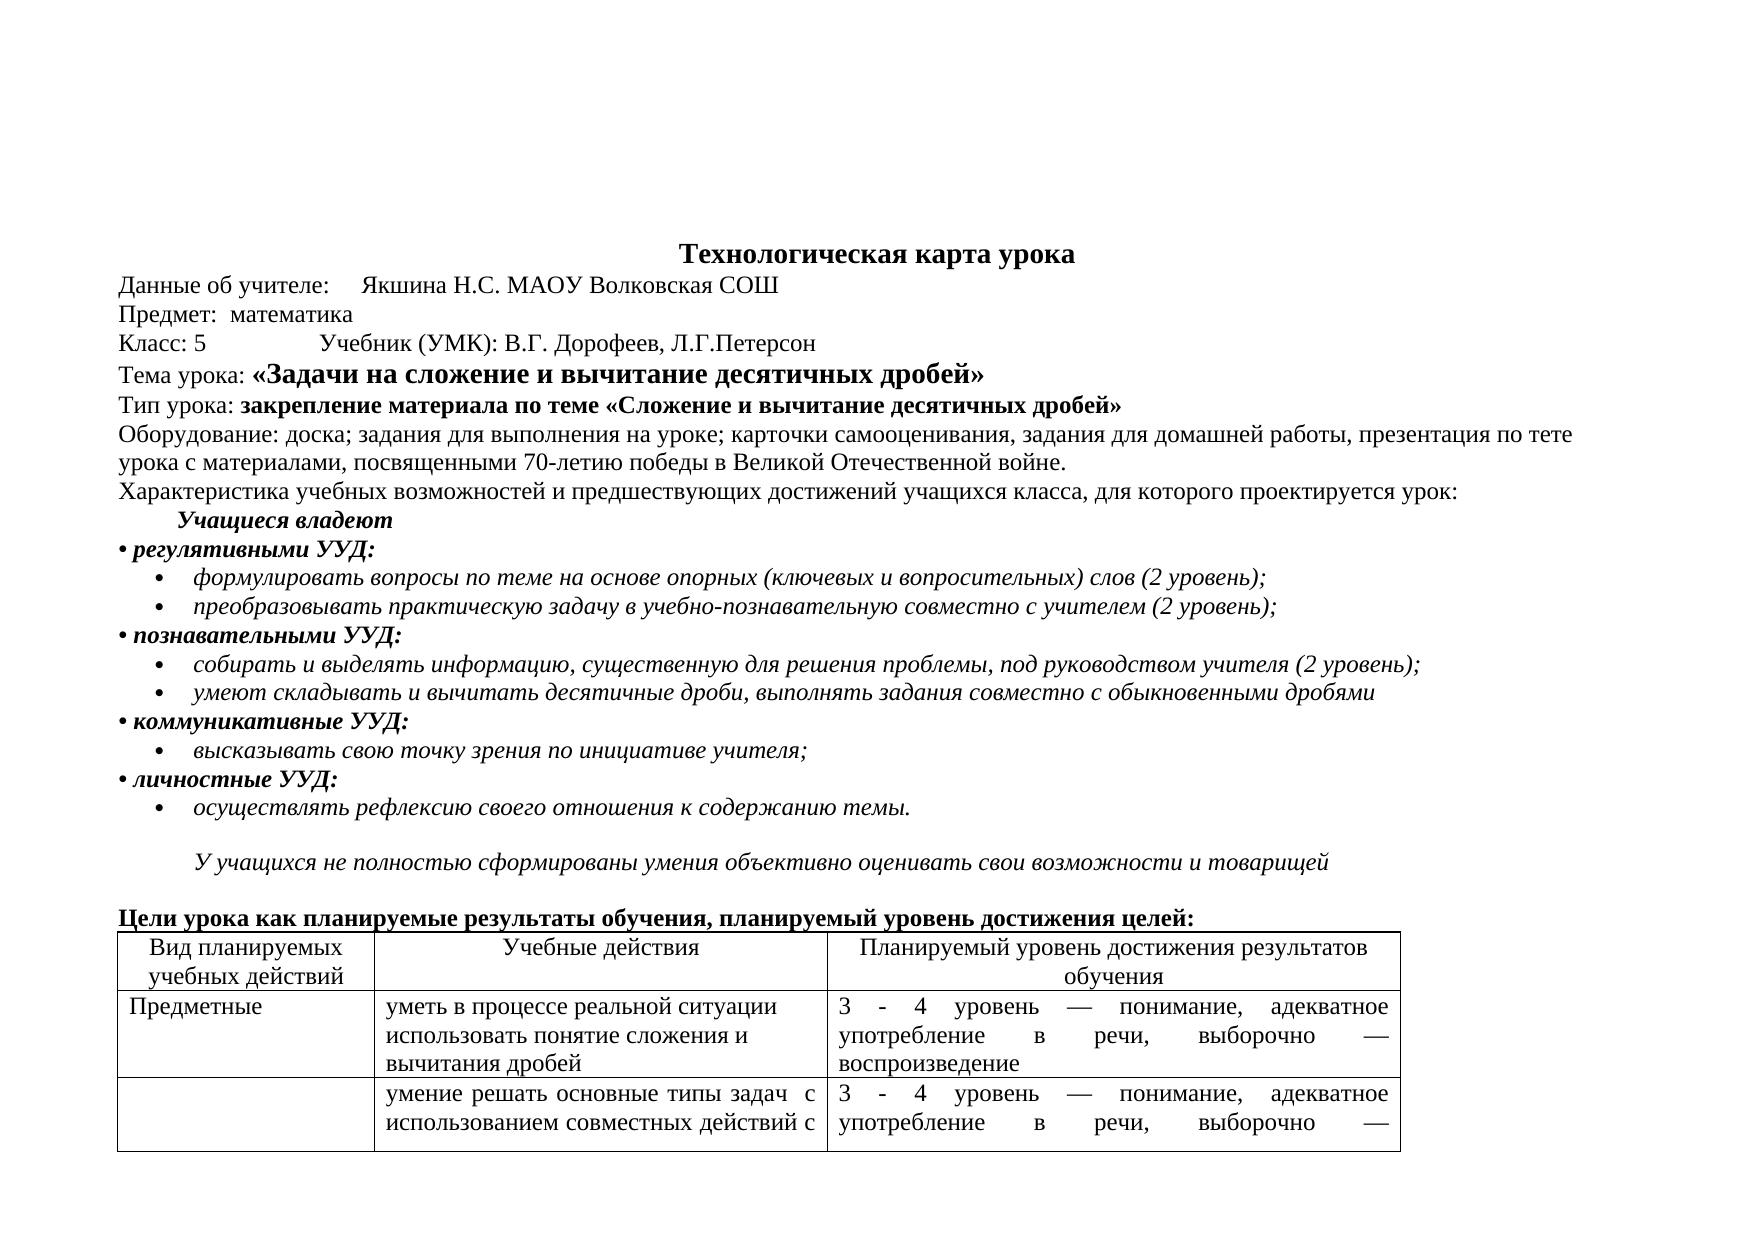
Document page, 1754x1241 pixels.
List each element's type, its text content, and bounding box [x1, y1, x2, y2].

list осуществлять рефлексию своего отношения к содержанию темы. [156, 792, 1636, 821]
table_cell 3 - 4 уровень — понимание, адекватное употребление в речи, выборочно — воспроизведение [828, 991, 1400, 1077]
text Класс: 5 Учебник (УМК): В.Г. Дорофеев, Л.Г.Петерсон [118, 328, 1636, 356]
text Технологическая карта урока [118, 237, 1636, 270]
text • познавательными УУД: [118, 620, 1636, 649]
text • регулятивными УУД: [118, 534, 1636, 562]
text Данные об учителе: Якшина Н.С. МАОУ Волковская СОШ [118, 270, 1636, 299]
text У учащихся не полностью сформированы умения объективно оценивать свои возможности и товарищей [193, 847, 1636, 876]
table_header Учебные действия [375, 933, 827, 990]
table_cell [375, 1078, 827, 1151]
text Предмет: математика [118, 299, 1636, 328]
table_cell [828, 1078, 1400, 1151]
table_header Вид планируемых учебных действий [118, 933, 374, 990]
list высказывать свою точку зрения по инициативе учителя; [156, 735, 1636, 764]
text Оборудование: доска; задания для выполнения на уроке; карточки самооценивания, задания для домашней работы, презентация по тете урока с материалами, посвященными 70-летию победы в Великой Отечественной войне. [118, 419, 1636, 476]
table_header Планируемый уровень достижения результатов обучения [828, 933, 1400, 990]
text Тема урока: «Задачи на сложение и вычитание десятичных дробей» [118, 356, 1636, 390]
table_cell [118, 1078, 374, 1151]
list формулировать вопросы по теме на основе опорных (ключевых и вопросительных) слов (2 уровень); [156, 562, 1636, 591]
list преобразовывать практическую задачу в учебно-познавательную совместно с учителем (2 уровень); [156, 591, 1636, 620]
table_cell уметь в процессе реальной ситуации использовать понятие сложения и вычитания дробей [375, 991, 827, 1077]
text Учащиеся владеют [118, 505, 1636, 534]
table_cell Предметные [118, 991, 374, 1077]
text Цели урока как планируемые результаты обучения, планируемый уровень достижения целей: [118, 903, 1636, 931]
list умеют складывать и вычитать десятичные дроби, выполнять задания совместно с обыкновенными дробями [156, 677, 1636, 706]
list собирать и выделять информацию, существенную для решения проблемы, под руководством учителя (2 уровень); [156, 649, 1636, 677]
text Характеристика учебных возможностей и предшествующих достижений учащихся класса, для которого проектируется урок: [118, 476, 1636, 505]
text • коммуникативные УУД: [118, 706, 1636, 735]
text Тип урока: закрепление материала по теме «Сложение и вычитание десятичных дробей» [118, 390, 1636, 419]
text • личностные УУД: [118, 764, 1636, 792]
